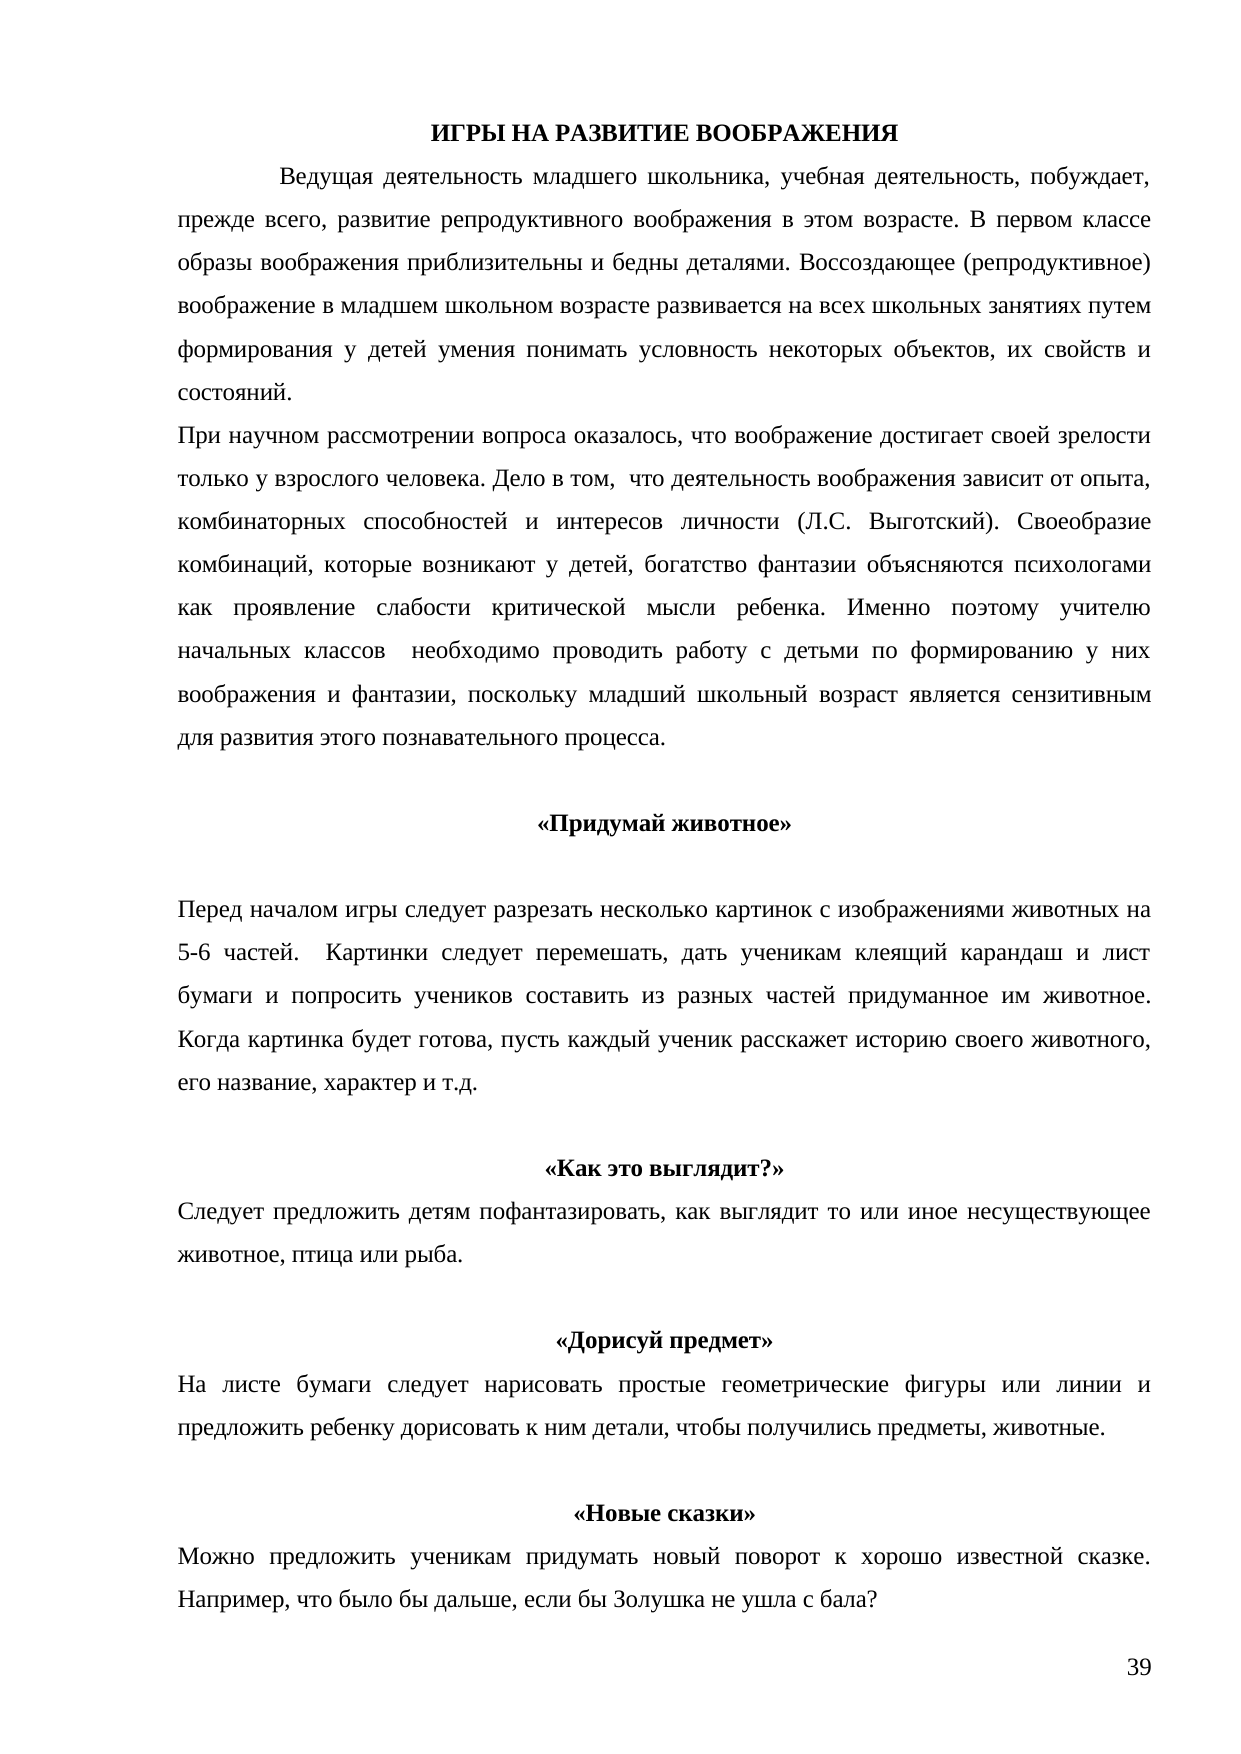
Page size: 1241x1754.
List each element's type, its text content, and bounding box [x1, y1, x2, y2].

text Следует предложить детям пофантазировать, как выглядит то или иное несуществующее животное, птица или рыба. [177, 1196, 1152, 1268]
text ИГРЫ НА РАЗВИТИЕ ВООБРАЖЕНИЯ [177, 118, 1152, 147]
text «Дорисуй предмет» [177, 1326, 1152, 1354]
text При научном рассмотрении вопроса оказалось, что воображение достигает своей зрелости только у взрослого человека. Дело в том, что деятельность воображения зависит от опыта, комбинаторных способностей и интересов личности (Л.С. Выготский). Своеобразие комбинаций, которые возникают у детей, богатство фантазии объясняются психологами как проявление слабости критической мысли ребенка. Именно поэтому учителю начальных классов необходимо проводить работу с детьми по формированию у них воображения и фантазии, поскольку младший школьный возраст является сензитивным для развития этого познавательного процесса. [177, 420, 1152, 751]
text «Как это выглядит?» [177, 1153, 1152, 1182]
text «Новые сказки» [177, 1498, 1152, 1527]
text На листе бумаги следует нарисовать простые геометрические фигуры или линии и предложить ребенку дорисовать к ним детали, чтобы получились предметы, животные. [177, 1369, 1152, 1441]
text Ведущая деятельность младшего школьника, учебная деятельность, побуждает, прежде всего, развитие репродуктивного воображения в этом возрасте. В первом классе образы воображения приблизительны и бедны деталями. Воссоздающее (репродуктивное) воображение в младшем школьном возрасте развивается на всех школьных занятиях путем формирования у детей умения понимать условность некоторых объектов, их свойств и состояний. [177, 161, 1152, 406]
text «Придумай животное» [177, 808, 1152, 837]
text Перед началом игры следует разрезать несколько картинок с изображениями животных на 5-6 частей. Картинки следует перемешать, дать ученикам клеящий карандаш и лист бумаги и попросить учеников составить из разных частей придуманное им животное. Когда картинка будет готова, пусть каждый ученик расскажет историю своего животного, его название, характер и т.д. [177, 894, 1152, 1096]
text Можно предложить ученикам придумать новый поворот к хорошо известной сказке. Например, что было бы дальше, если бы Золушка не ушла с бала? [177, 1541, 1152, 1613]
